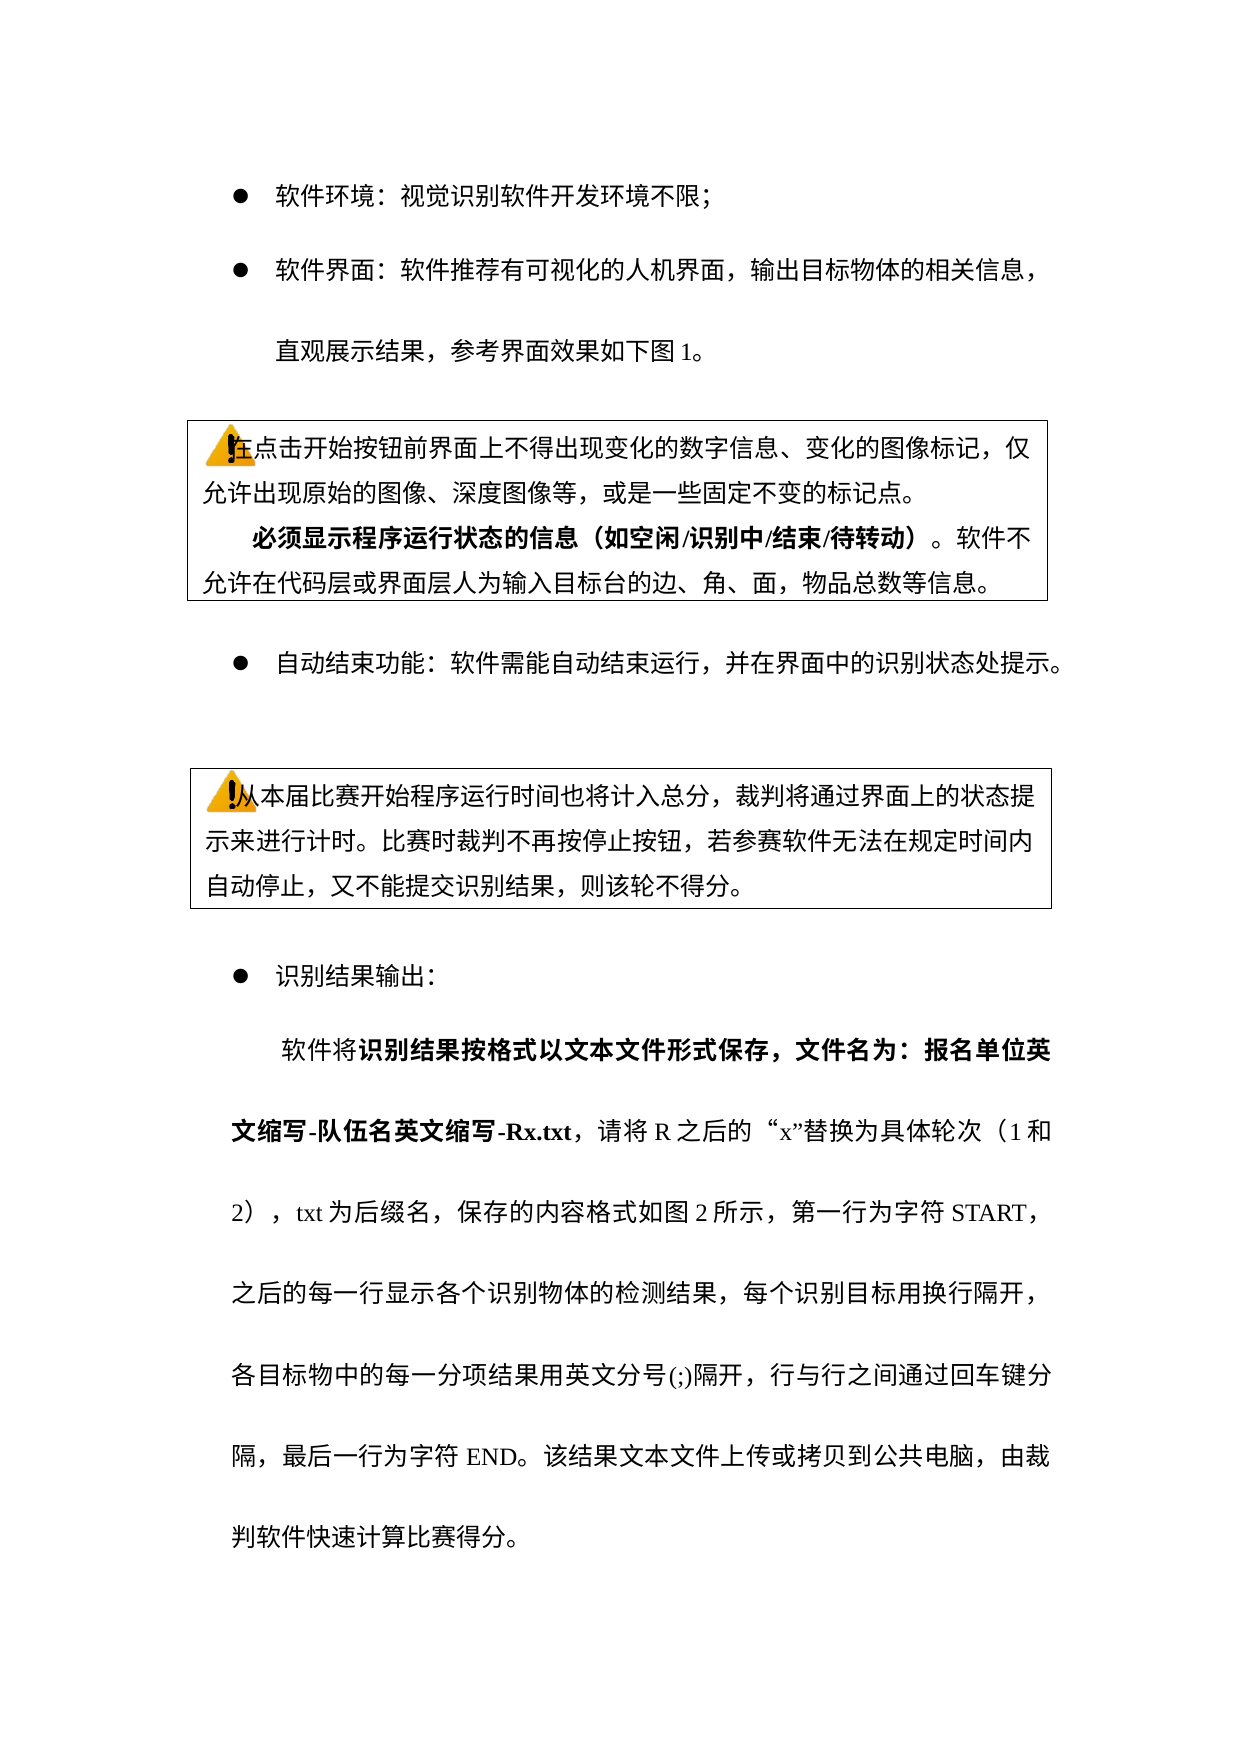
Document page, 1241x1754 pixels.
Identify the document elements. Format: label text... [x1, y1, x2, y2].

list 自动结束功能：软件需能自动结束运行，并在界面中的识别状态处提示。 [231, 629, 1053, 694]
picture [204, 398, 257, 492]
picture [205, 744, 258, 838]
list 软件环境：视觉识别软件开发环境不限； [231, 162, 1053, 227]
list 软件界面：软件推荐有可视化的人机界面，输出目标物体的相关信息，直观展示结果，参考界面效果如下图1。 [231, 236, 1053, 382]
list 识别结果输出： [231, 942, 1053, 1007]
text 软件将识别结果按格式以文本文件形式保存，文件名为：报名单位英文缩写-队伍名英文缩写-Rx.txt，请将R之后的“x”替换为具体轮次（1和2），txt为后缀名，保存的内容格式如图2所示，第一行为字符START，之后的每一行显示各个识别物体的检测结果，每个识别目标用换行隔开，各目标物中的每一分项结果用英文分号(;)隔开，行与行之间通过回车键分隔，最后一行为字符END。该结果文本文件上传或拷贝到公共电脑，由裁判软件快速计算比赛得分。 [231, 1016, 1053, 1568]
